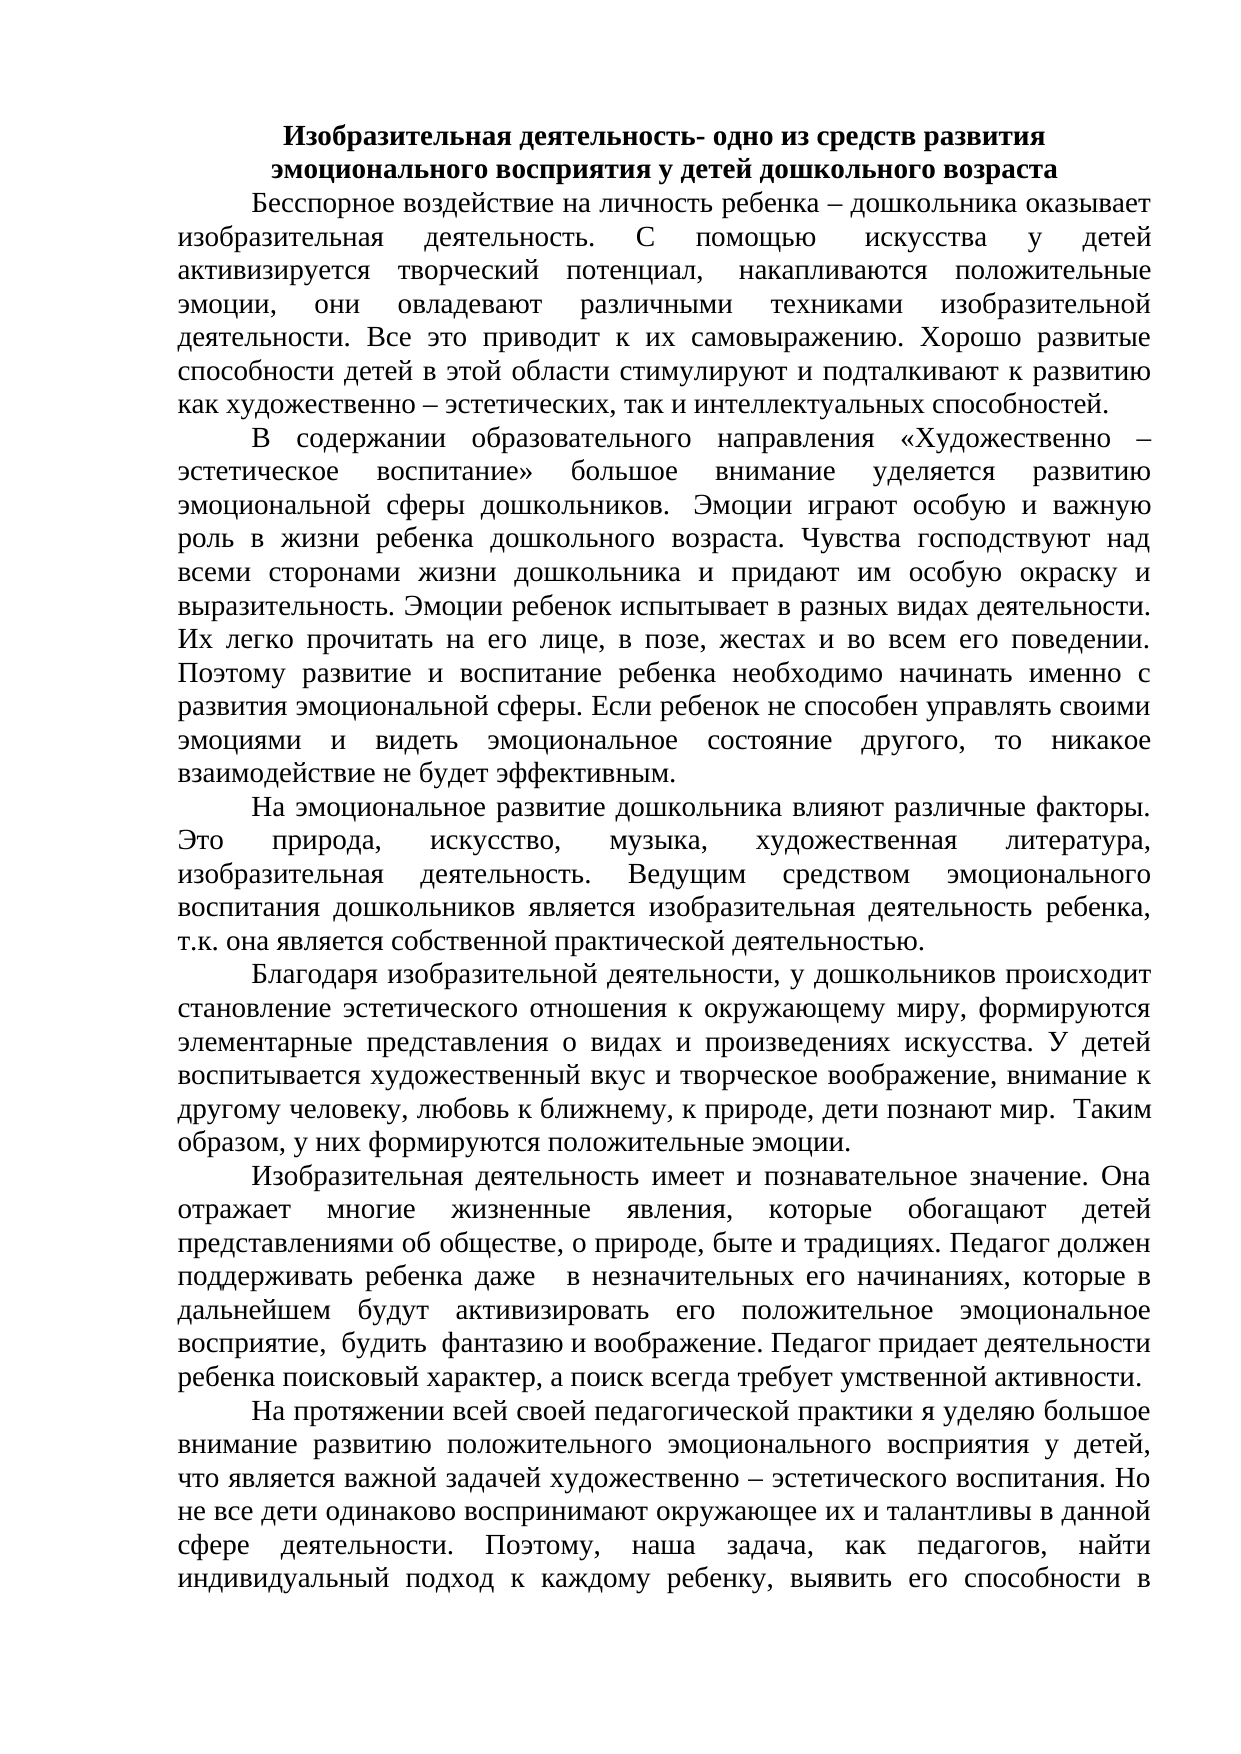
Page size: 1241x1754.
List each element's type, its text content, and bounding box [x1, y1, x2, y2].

text Изобразительная деятельность- одно из средств развития эмоционального восприятия у детей дошкольного возраста [177, 118, 1152, 185]
text Благодаря изобразительной деятельности, у дошкольников происходит становление эстетического отношения к окружающему миру, формируются элементарные представления о видах и произведениях искусства. У детей воспитывается художественный вкус и творческое воображение, внимание к другому человеку, любовь к ближнему, к природе, дети познают мир. Таким образом, у них формируются положительные эмоции. [177, 957, 1152, 1158]
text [177, 1393, 1152, 1594]
text На эмоциональное развитие дошкольника влияют различные факторы. Это природа, искусство, музыка, художественная литература, изобразительная деятельность. Ведущим средством эмоционального воспитания дошкольников является изобразительная деятельность ребенка, т.к. она является собственной практической деятельностью. [177, 789, 1152, 957]
text Изобразительная деятельность имеет и познавательное значение. Она отражает многие жизненные явления, которые обогащают детей представлениями об обществе, о природе, быте и традициях. Педагог должен поддерживать ребенка даже в незначительных его начинаниях, которые в дальнейшем будут активизировать его положительное эмоциональное восприятие, будить фантазию и воображение. Педагог придает деятельности ребенка поисковый характер, а поиск всегда требует умственной активности. [177, 1158, 1152, 1393]
text В содержании образовательного направления «Художественно – эстетическое воспитание» большое внимание уделяется развитию эмоциональной сферы дошкольников. Эмоции играют особую и важную роль в жизни ребенка дошкольного возраста. Чувства господствуют над всеми сторонами жизни дошкольника и придают им особую окраску и выразительность. Эмоции ребенок испытывает в разных видах деятельности. Их легко прочитать на его лице, в позе, жестах и во всем его поведении. Поэтому развитие и воспитание ребенка необходимо начинать именно с развития эмоциональной сферы. Если ребенок не способен управлять своими эмоциями и видеть эмоциональное состояние другого, то никакое взаимодействие не будет эффективным. [177, 420, 1152, 789]
text Бесспорное воздействие на личность ребенка – дошкольника оказывает изобразительная деятельность. С помощью искусства у детей активизируется творческий потенциал, накапливаются положительные эмоции, они овладевают различными техниками изобразительной деятельности. Все это приводит к их самовыражению. Хорошо развитые способности детей в этой области стимулируют и подталкивают к развитию как художественно – эстетических, так и интеллектуальных способностей. [177, 185, 1152, 420]
